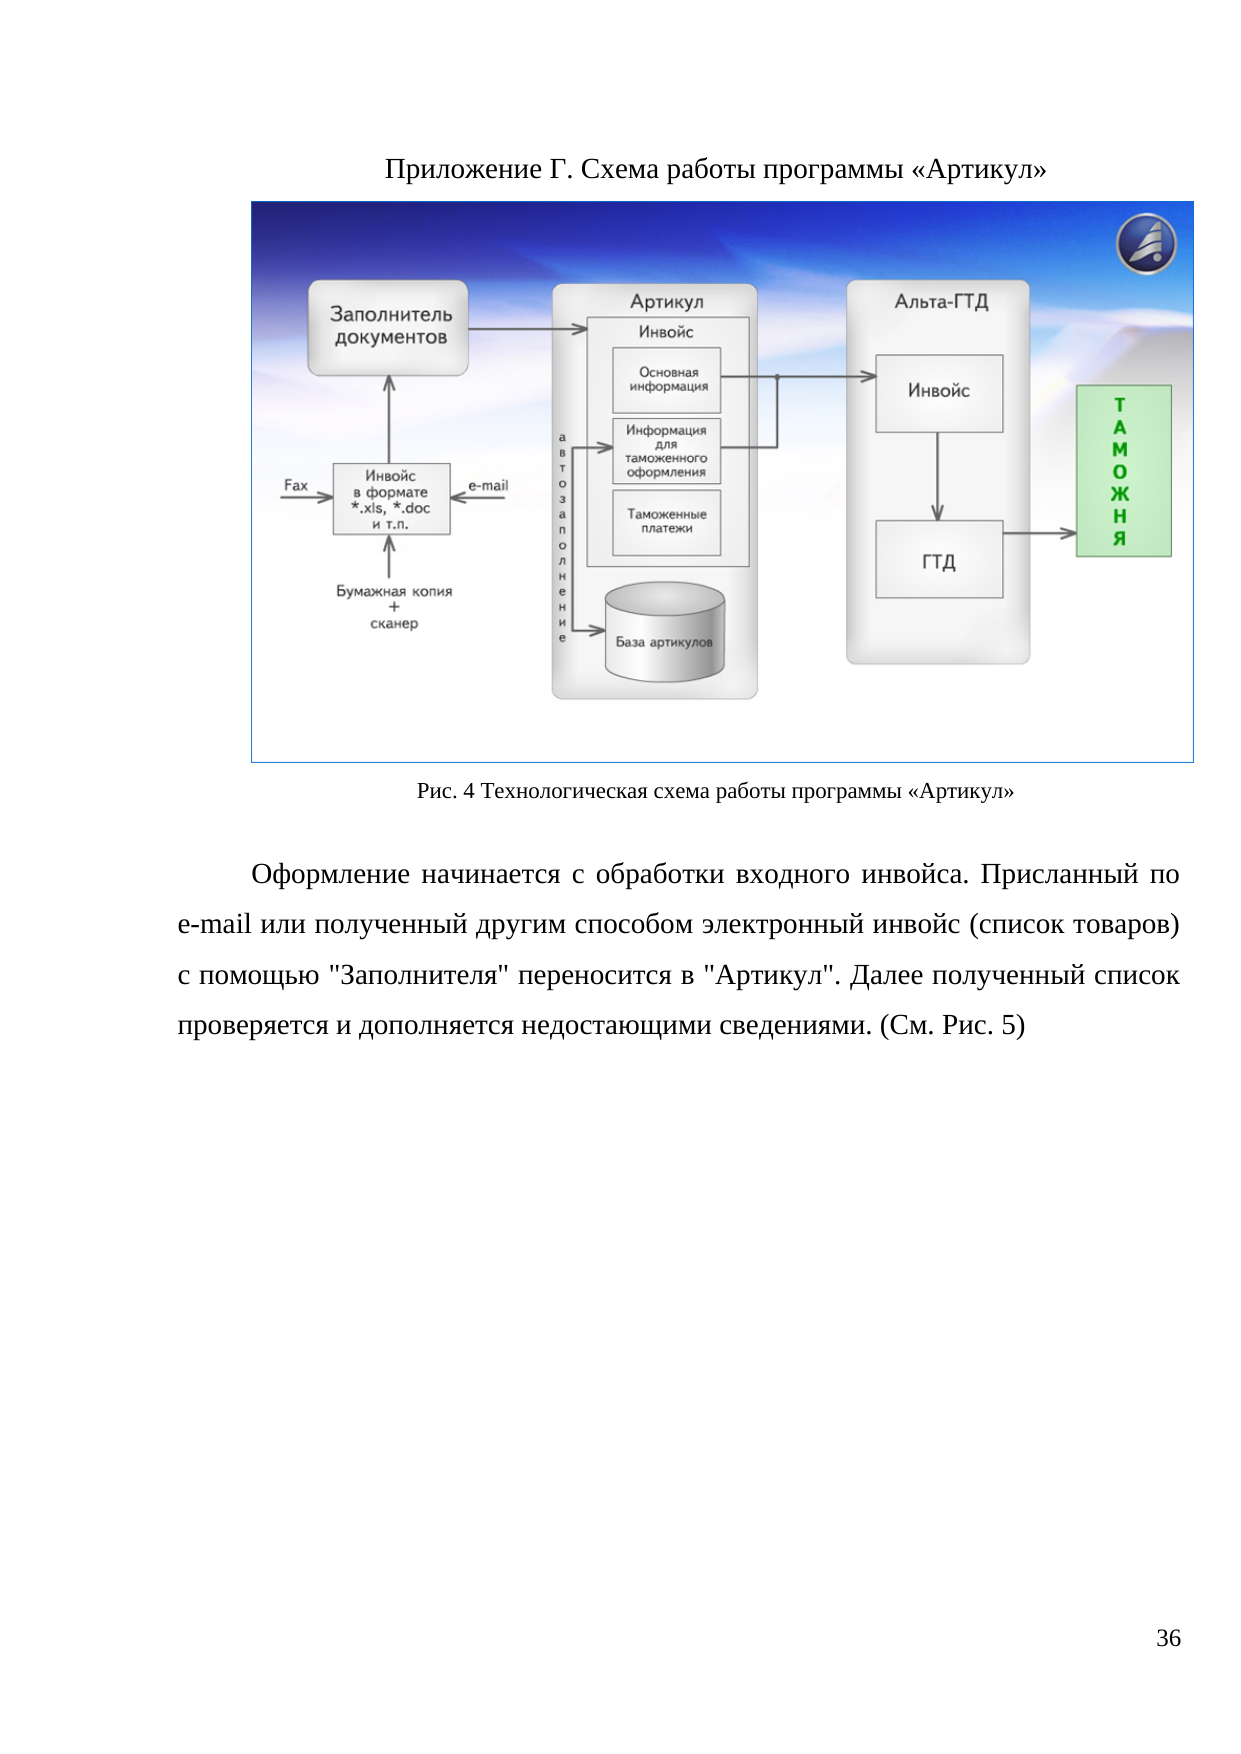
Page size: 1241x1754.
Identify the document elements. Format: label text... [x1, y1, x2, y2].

text Оформление начинается с обработки входного инвойса. Присланный по e-mail или полученный другим способом электронный инвойс (список товаров) с помощью "Заполнителя" переносится в "Артикул". Далее полученный список проверяется и дополняется недостающими сведениями. (См. Рис. 5) [177, 856, 1181, 1041]
text Рис. 4 Технологическая схема работы программы «Артикул» [177, 777, 1181, 804]
text Приложение Г. Схема работы программы «Артикул» [177, 152, 1181, 185]
picture [251, 201, 1194, 763]
